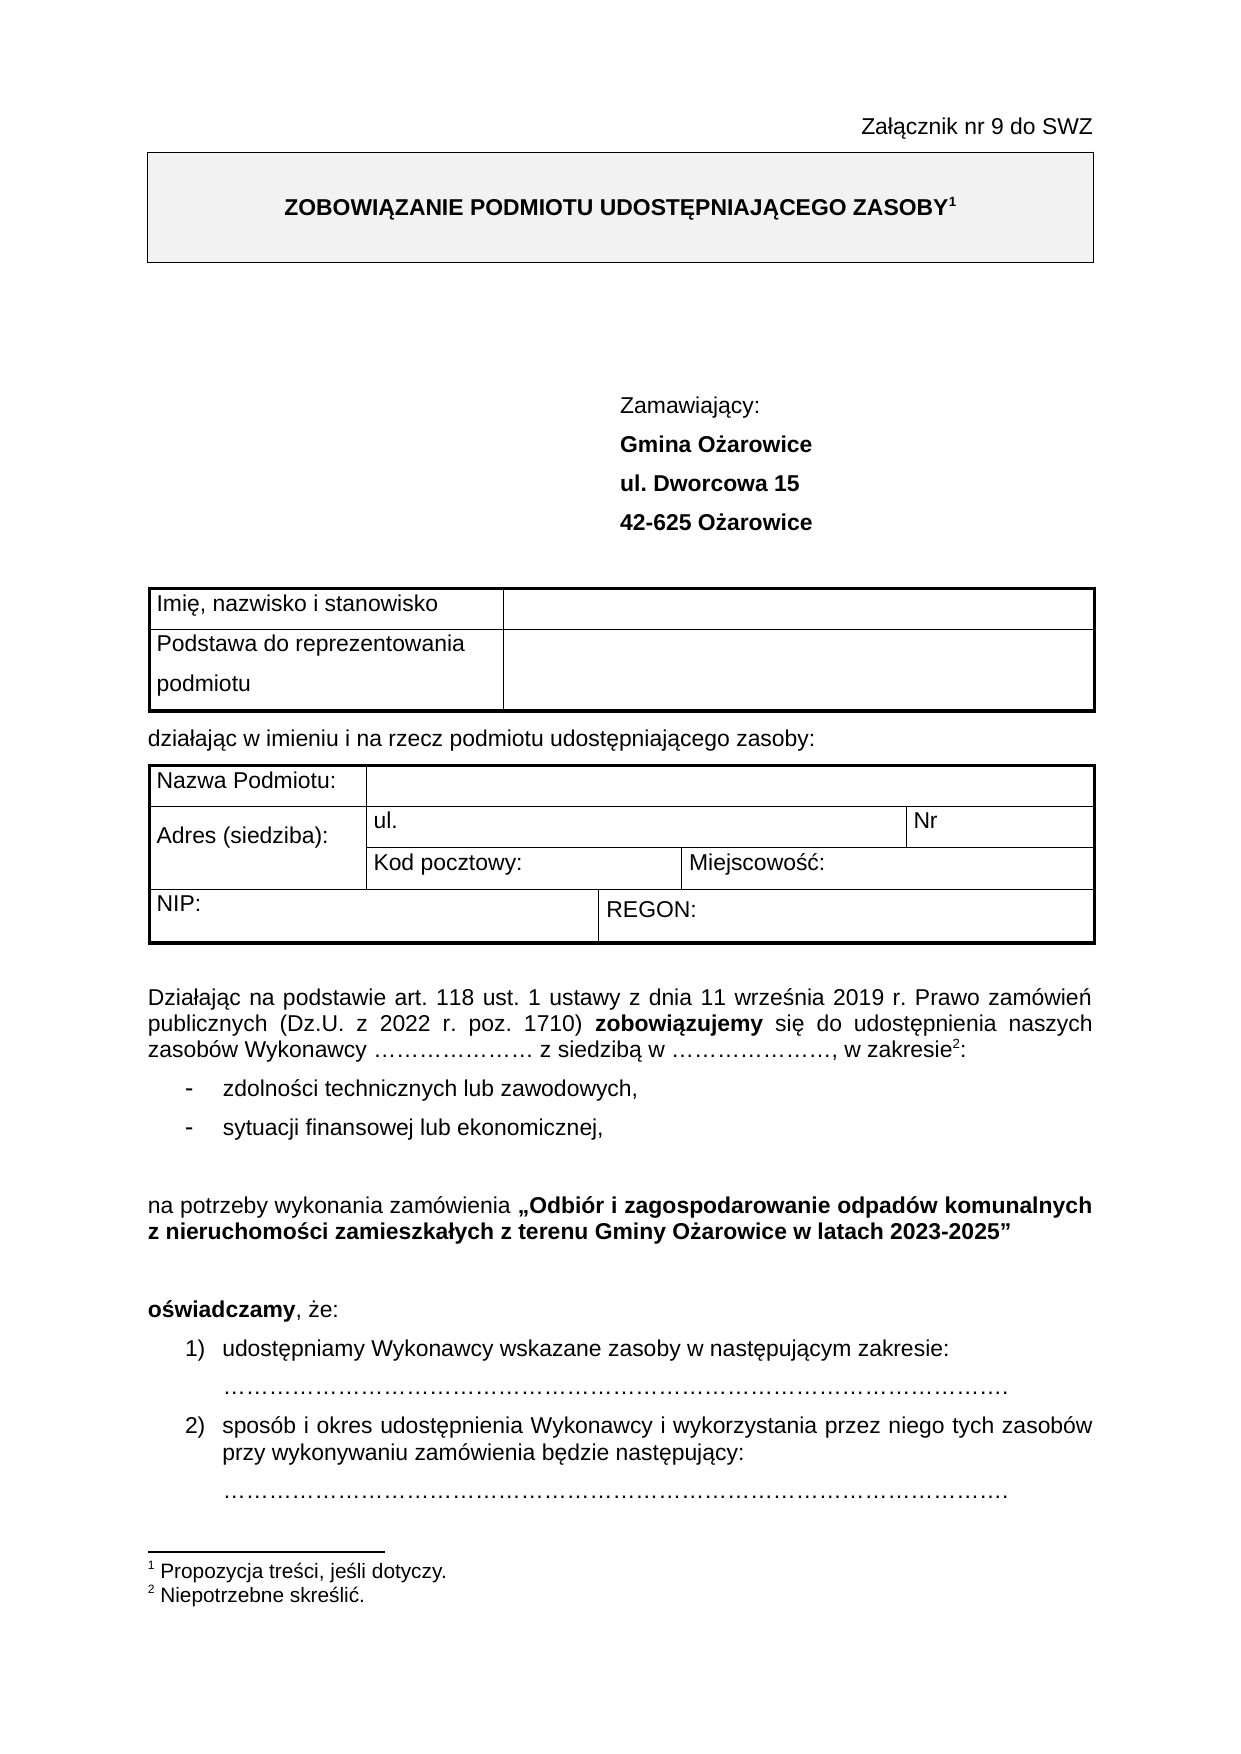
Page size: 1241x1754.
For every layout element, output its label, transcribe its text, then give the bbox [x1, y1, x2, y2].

table_cell NIP: [151, 890, 598, 941]
table_header [367, 767, 1093, 806]
table_cell Kod pocztowy: [367, 848, 681, 888]
table_cell Miejscowość: [682, 848, 1093, 888]
text Działając na podstawie art. 118 ust. 1 ustawy z dnia 11 września 2019 r. Prawo zamówień publicznych (Dz.U. z 2022 r. poz. 1710) zobowiązujemy się do udostępnienia naszych zasobów Wykonawcy ………………… z siedzibą w …………………, w zakresie: [148, 983, 1093, 1062]
table_cell REGON: [599, 890, 1093, 941]
table_header Imię, nazwisko i stanowisko [151, 590, 503, 629]
text na potrzeby wykonania zamówienia „Odbiór i zagospodarowanie odpadów komunalnych z nieruchomości zamieszkałych z terenu Gminy Ożarowice w latach 2023-2025” [148, 1192, 1093, 1244]
text ul. Dworcowa 15 [620, 470, 1093, 496]
list zdolności technicznych lub zawodowych, [185, 1075, 1093, 1101]
table_cell [504, 630, 1093, 709]
table_header Nazwa Podmiotu: [151, 767, 366, 806]
text 42-625 Ożarowice [620, 509, 1093, 535]
list sytuacji finansowej lub ekonomicznej, [185, 1114, 1093, 1140]
list udostępniamy Wykonawcy wskazane zasoby w następującym zakresie: [185, 1334, 1093, 1361]
list …………………………………………………………………………………………. [223, 1373, 1093, 1400]
text Zamawiający: [620, 392, 1093, 419]
text ZOBOWIĄZANIE PODMIOTU UDOSTĘPNIAJĄCEGO ZASOBY [148, 153, 1093, 262]
text oświadczamy, że: [148, 1296, 1093, 1322]
list …………………………………………………………………………………………. [223, 1477, 1093, 1504]
text działając w imieniu i na rzecz podmiotu udostępniającego zasoby: [148, 725, 1093, 751]
table_header [504, 590, 1093, 629]
list sposób i okres udostępnienia Wykonawcy i wykorzystania przez niego tych zasobów przy wykonywaniu zamówienia będzie następujący: [185, 1412, 1093, 1465]
table_cell Podstawa do reprezentowania podmiotu [151, 630, 503, 709]
table_cell Nr [907, 807, 1093, 847]
table_cell Adres (siedziba): [151, 807, 366, 888]
text Gmina Ożarowice [620, 431, 1093, 458]
table_cell ul. [367, 807, 906, 847]
